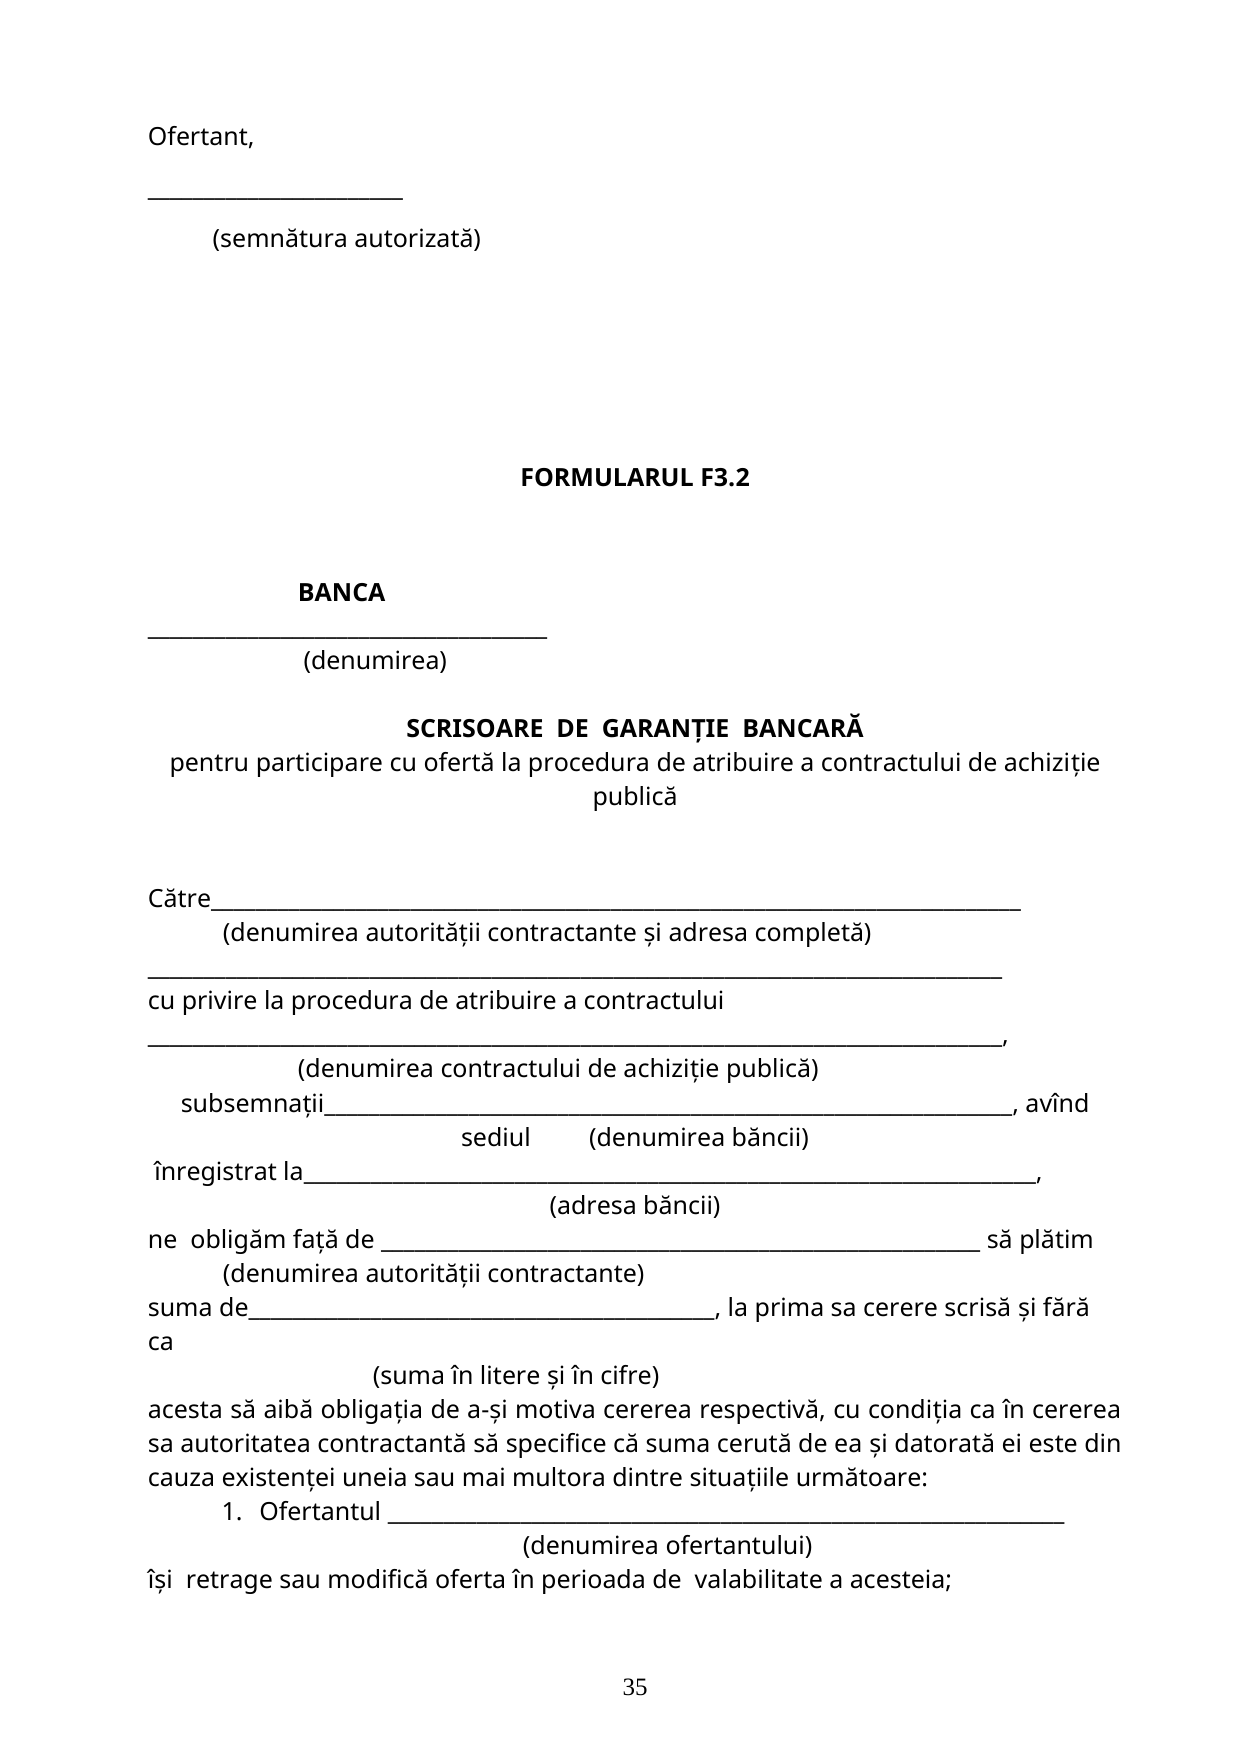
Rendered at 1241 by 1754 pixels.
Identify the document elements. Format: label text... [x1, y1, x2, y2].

text (denumirea ofertantului) [274, 1528, 1122, 1562]
text pentru participare cu ofertă la procedura de atribuire a contractului de achiziţie publică [148, 744, 1122, 813]
text subsemnaţii______________________________________________________________, avînd sediul (denumirea băncii) [148, 1085, 1122, 1153]
text ____________________________________ [148, 608, 1122, 642]
text înregistrat la__________________________________________________________________, [148, 1153, 1122, 1187]
text SCRISOARE DE GARANŢIE BANCARĂ [148, 711, 1122, 744]
text (suma în litere şi în cifre) [148, 1358, 1122, 1392]
text acesta să aibă obligaţia de a-şi motiva cererea respectivă, cu condiţia ca în cererea sa autoritatea contractantă să specifice că suma cerută de ea şi datorată ei este din cauza existenţei uneia sau mai multora dintre situaţiile următoare: [148, 1392, 1122, 1494]
text suma de__________________________________________, la prima sa cerere scrisă şi fără ca [148, 1289, 1122, 1358]
text _______________________ [148, 169, 1122, 203]
text (semnătura autorizată) [148, 220, 1122, 254]
text îşi retrage sau modifică oferta în perioada de valabilitate a acesteia; [148, 1562, 1122, 1596]
text (denumirea autorităţii contractante şi adresa completă) [148, 915, 1122, 949]
text (denumirea) [148, 642, 1122, 676]
text FORMULARUL F3.2 [148, 459, 1122, 494]
list Ofertantul _____________________________________________________________ [221, 1494, 1122, 1528]
text Ofertant, [148, 118, 1122, 152]
text (denumirea contractului de achiziţie publică) [148, 1051, 1122, 1085]
text cu privire la procedura de atribuire a contractului _____________________________________________________________________________, [148, 983, 1122, 1051]
text BANCA [148, 574, 1122, 608]
text (adresa băncii) [148, 1187, 1122, 1221]
text (denumirea autorităţii contractante) [148, 1256, 1122, 1289]
text Către_________________________________________________________________________ [148, 881, 1122, 915]
text _____________________________________________________________________________ [148, 949, 1122, 983]
text ne obligăm faţă de ______________________________________________________ să plătim [148, 1221, 1122, 1256]
